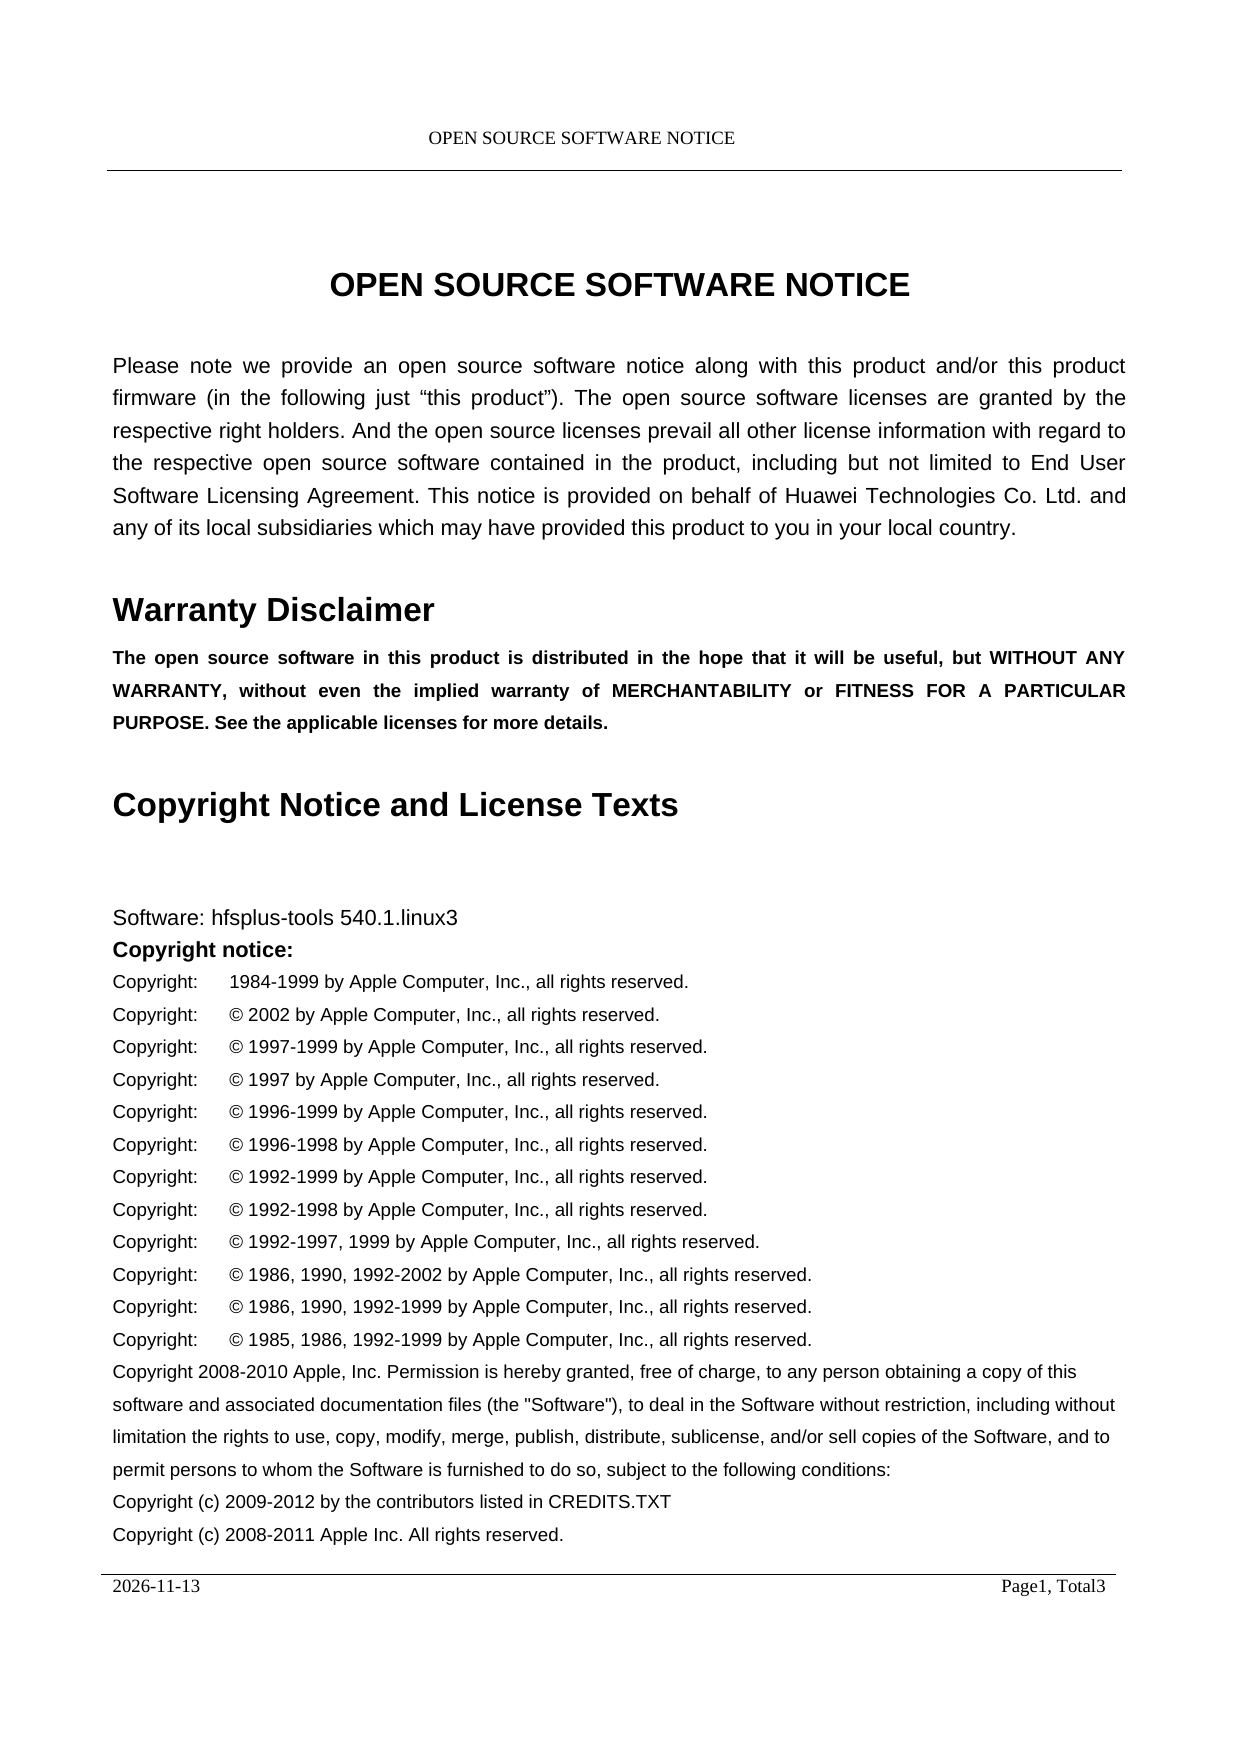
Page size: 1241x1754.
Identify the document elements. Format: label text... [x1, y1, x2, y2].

text Copyright notice: [112, 933, 1128, 966]
text Copyright: © 1992-1999 by Apple Computer, Inc., all rights reserved. [112, 1161, 1128, 1193]
text Copyright: © 1996-1999 by Apple Computer, Inc., all rights reserved. [112, 1096, 1128, 1128]
text Copyright: © 1986, 1990, 1992-1999 by Apple Computer, Inc., all rights reserved. [112, 1291, 1128, 1323]
text Copyright Notice and License Texts [112, 771, 1128, 836]
text Copyright (c) 2009-2012 by the contributors listed in CREDITS.TXT [112, 1486, 1128, 1518]
text Software: hfsplus-tools 540.1.linux3 [112, 901, 1128, 933]
text Copyright: © 1986, 1990, 1992-2002 by Apple Computer, Inc., all rights reserved. [112, 1258, 1128, 1291]
text Copyright: © 1985, 1986, 1992-1999 by Apple Computer, Inc., all rights reserved. [112, 1323, 1128, 1356]
text Warranty Disclaimer [112, 576, 1128, 641]
text Copyright (c) 2008-2011 Apple Inc. All rights reserved. [112, 1518, 1128, 1551]
text Copyright: © 1992-1998 by Apple Computer, Inc., all rights reserved. [112, 1193, 1128, 1226]
text Copyright: © 1997 by Apple Computer, Inc., all rights reserved. [112, 1063, 1128, 1096]
text Please note we provide an open source software notice along with this product and/or this product firmware (in the following just “this product”). The open source software licenses are granted by the respective right holders. And the open source licenses prevail all other license information with regard to the respective open source software contained in the product, including but not limited to End User Software Licensing Agreement. This notice is provided on behalf of Huawei Technologies Co. Ltd. and any of its local subsidiaries which may have provided this product to you in your local country. [112, 349, 1128, 544]
text Copyright: 1984-1999 by Apple Computer, Inc., all rights reserved. [112, 966, 1128, 998]
text Copyright: © 2002 by Apple Computer, Inc., all rights reserved. [112, 998, 1128, 1031]
text The open source software in this product is distributed in the hope that it will be useful, but WITHOUT ANY WARRANTY, without even the implied warranty of MERCHANTABILITY or FITNESS FOR A PARTICULAR PURPOSE. See the applicable licenses for more details. [112, 641, 1128, 739]
text Copyright: © 1992-1997, 1999 by Apple Computer, Inc., all rights reserved. [112, 1226, 1128, 1258]
text Copyright 2008-2010 Apple, Inc. Permission is hereby granted, free of charge, to any person obtaining a copy of this software and associated documentation files (the "Software"), to deal in the Software without restriction, including without limitation the rights to use, copy, modify, merge, publish, distribute, sublicense, and/or sell copies of the Software, and to permit persons to whom the Software is furnished to do so, subject to the following conditions: [112, 1356, 1128, 1486]
text OPEN SOURCE SOFTWARE NOTICE [112, 251, 1128, 316]
text Copyright: © 1996-1998 by Apple Computer, Inc., all rights reserved. [112, 1128, 1128, 1161]
text Copyright: © 1997-1999 by Apple Computer, Inc., all rights reserved. [112, 1031, 1128, 1063]
